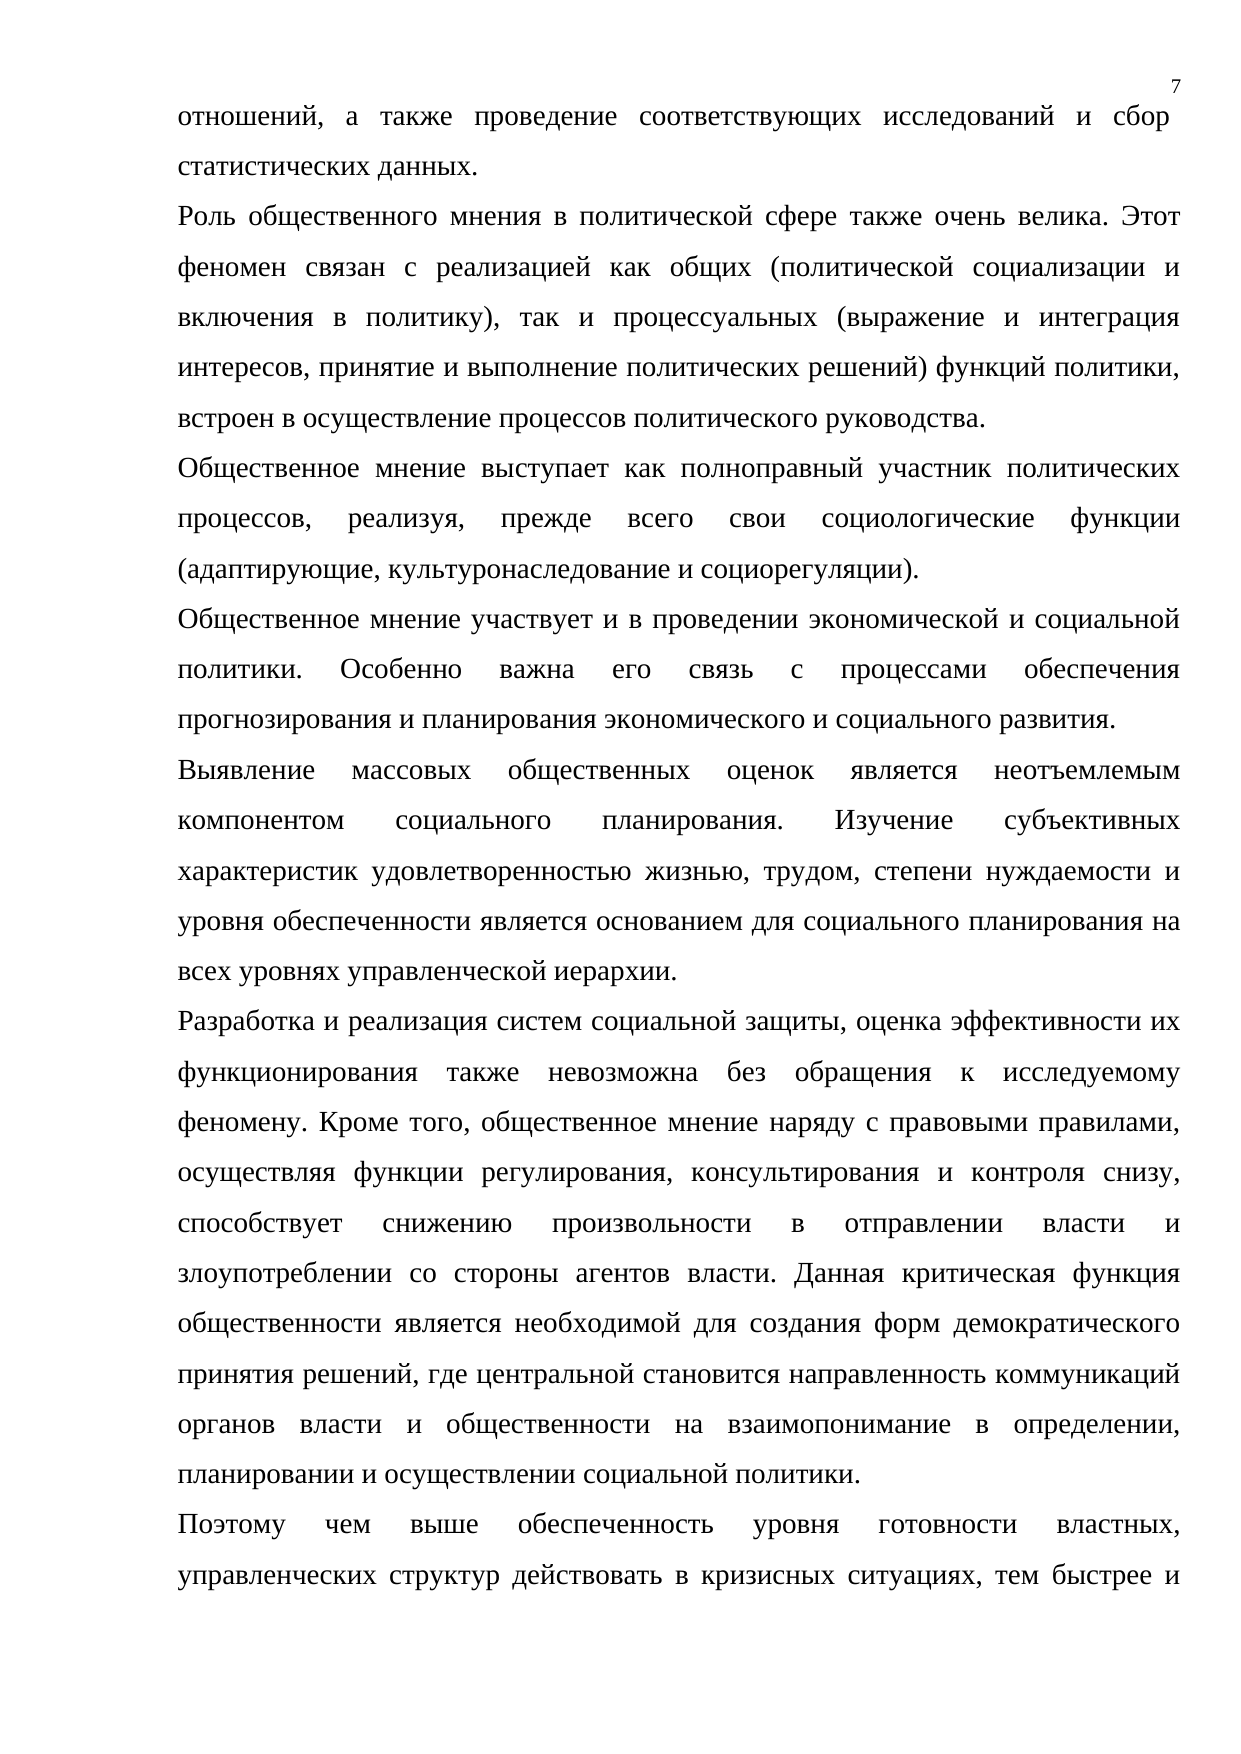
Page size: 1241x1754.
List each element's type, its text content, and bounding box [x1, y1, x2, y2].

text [177, 1507, 1181, 1591]
text Выявление массовых общественных оценок является неотъемлемым компонентом социального планирования. Изучение субъективных характеристик удовлетворенностью жизнью, трудом, степени нуждаемости и уровня обеспеченности является основанием для социального планирования на всех уровнях управленческой иерархии. [177, 752, 1181, 987]
text Разработка и реализация систем социальной защиты, оценка эффективности их функционирования также невозможна без обращения к исследуемому феномену. Кроме того, общественное мнение наряду с правовыми правилами, осуществляя функции регулирования, консультирования и контроля снизу, способствует снижению произвольности в отправлении власти и злоупотреблении со стороны агентов власти. Данная критическая функция общественности является необходимой для создания форм демократического принятия решений, где центральной становится направленность коммуникаций органов власти и общественности на взаимопонимание в определении, планировании и осуществлении социальной политики. [177, 1003, 1181, 1490]
text Общественное мнение участвует и в проведении экономической и социальной политики. Особенно важна его связь с процессами обеспечения прогнозирования и планирования экономического и социального развития. [177, 601, 1181, 735]
text Общественное мнение выступает как полноправный участник политических процессов, реализуя, прежде всего свои социологические функции (адаптирующие, культуронаследование и социорегуляции). [177, 450, 1181, 584]
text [177, 98, 1181, 182]
text Роль общественного мнения в политической сфере также очень велика. Этот феномен связан с реализацией как общих (политической социализации и включения в политику), так и процессуальных (выражение и интеграция интересов, принятие и выполнение политических решений) функций политики, встроен в осуществление процессов политического руководства. [177, 198, 1181, 433]
